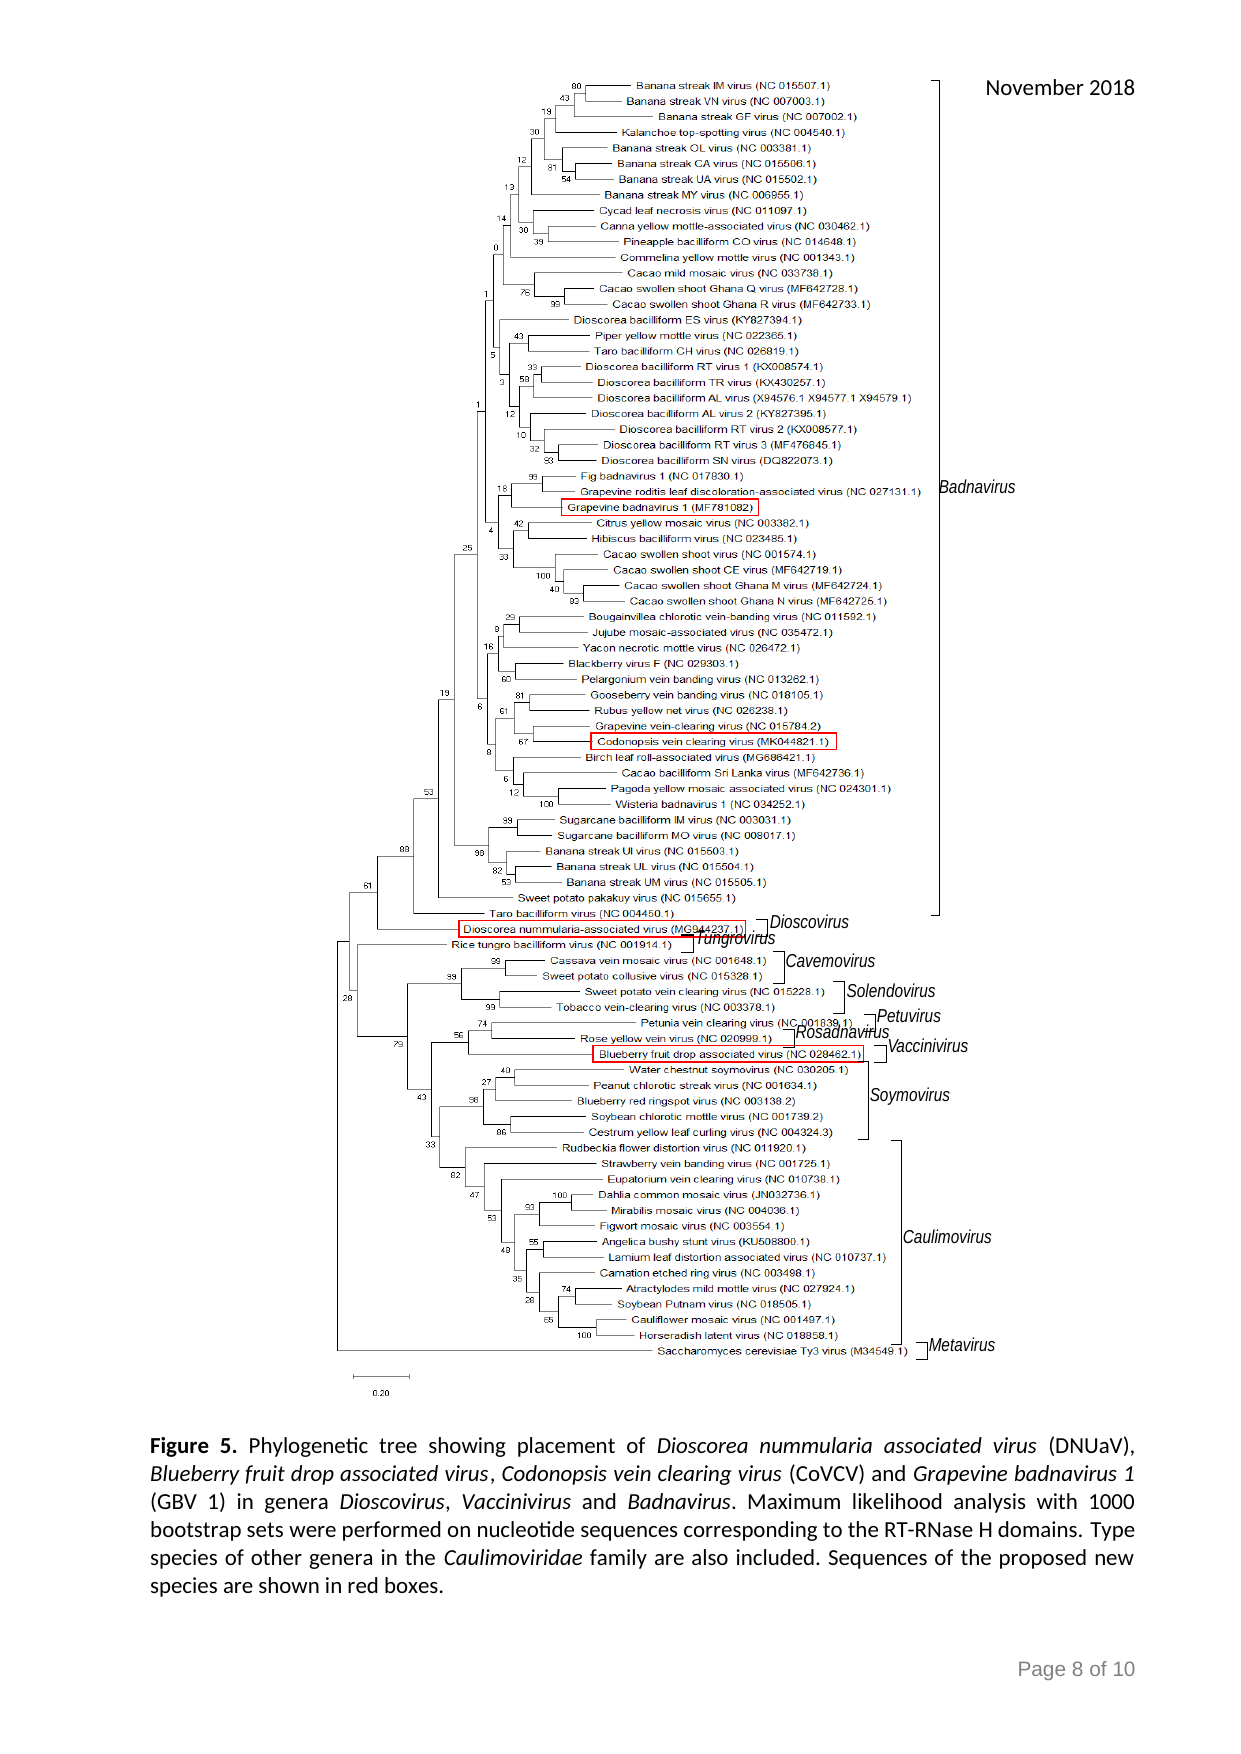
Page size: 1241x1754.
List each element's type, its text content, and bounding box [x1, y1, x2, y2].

picture [305, 64, 952, 1431]
text Figure 5. Phylogenetic tree showing placement of Dioscorea nummularia associated virus (DNUaV), Blueberry fruit drop associated virus, Codonopsis vein clearing virus (CoVCV) and Grapevine badnavirus 1 (GBV 1) in genera Dioscovirus, Vaccinivirus and Badnavirus. Maximum likelihood analysis with 1000 bootstrap sets were performed on nucleotide sequences corresponding to the RT-RNase H domains. Type species of other genera in the Caulimoviridae family are also included. Sequences of the proposed new species are shown in red boxes. [150, 1431, 1135, 1599]
